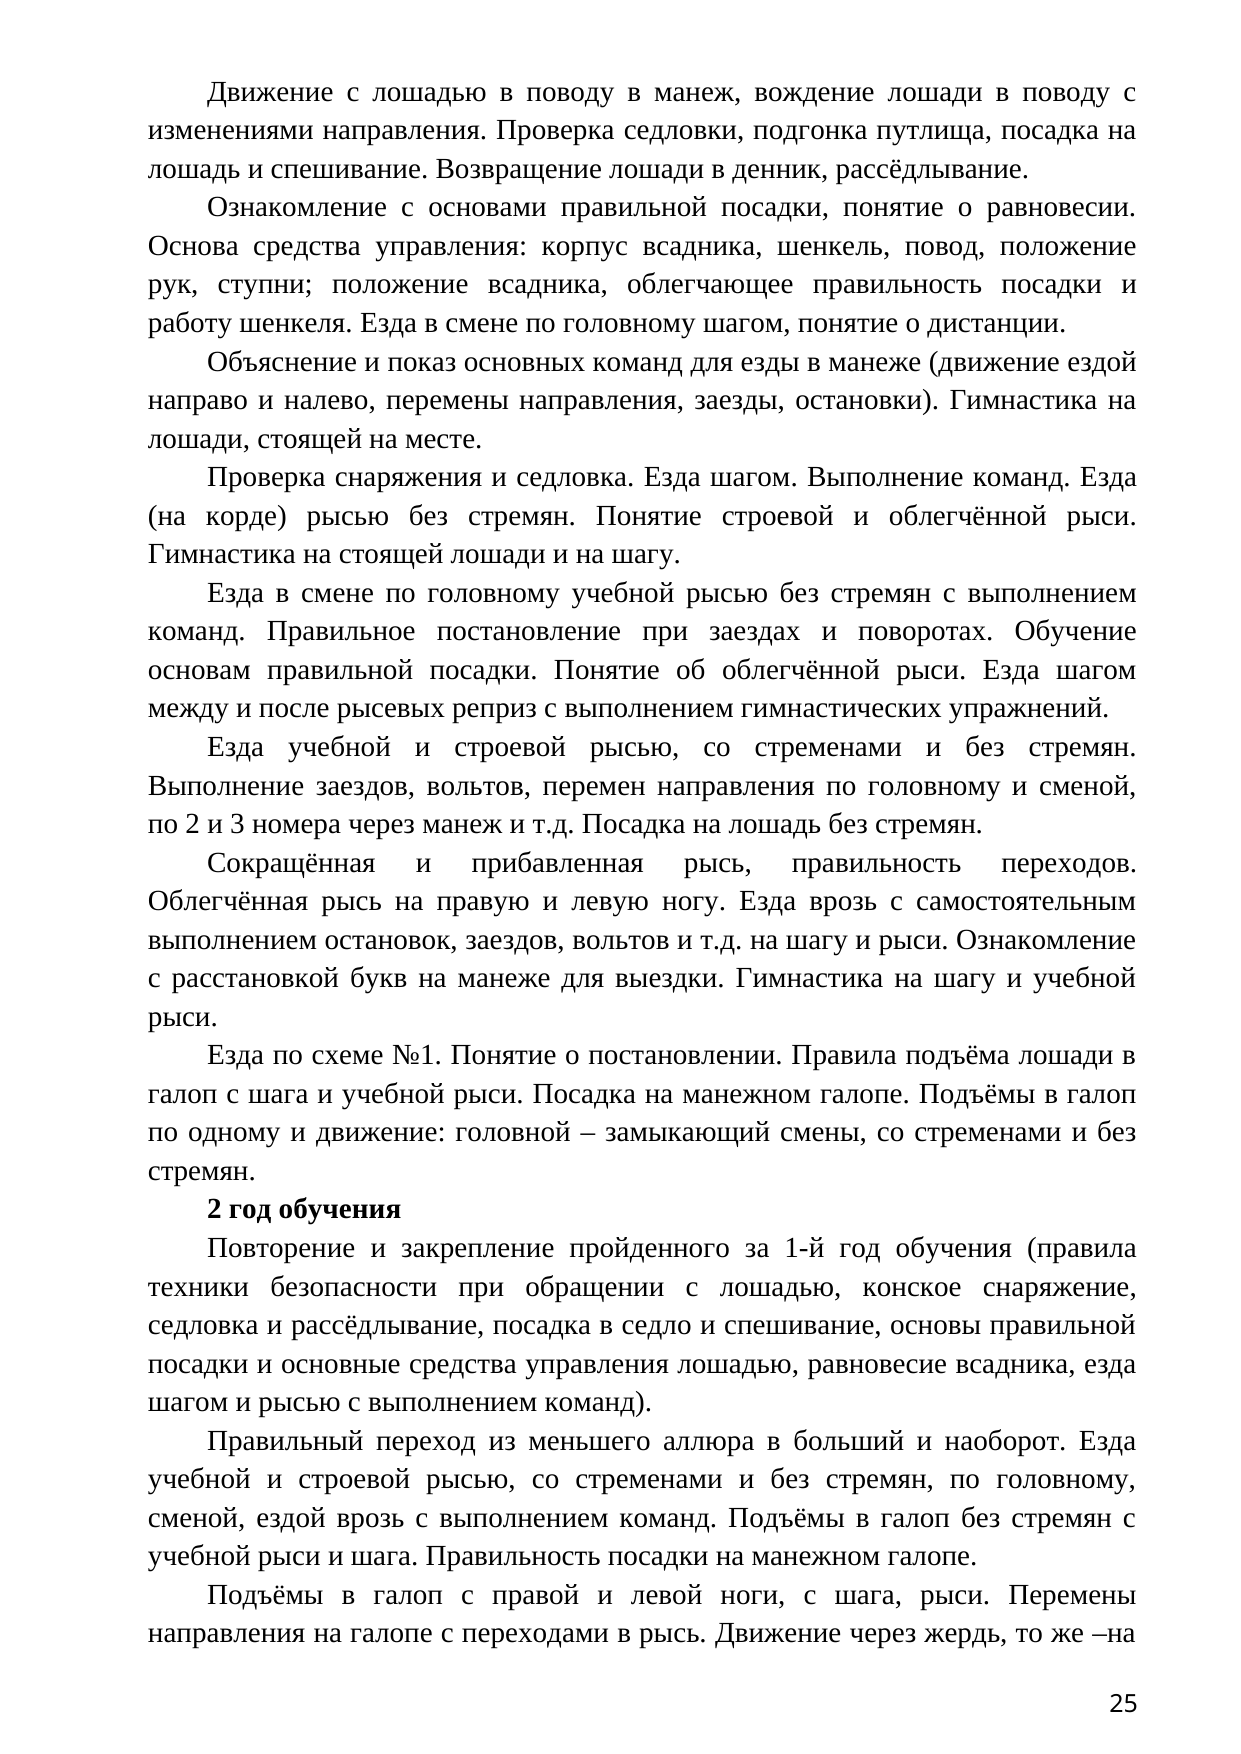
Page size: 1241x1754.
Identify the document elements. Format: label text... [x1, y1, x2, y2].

text Езда по схеме №1. Понятие о постановлении. Правила подъёма лошади в галоп с шага и учебной рыси. Посадка на манежном галопе. Подъёмы в галоп по одному и движение: головной – замыкающий смены, со стременами и без стремян. [148, 1037, 1138, 1187]
text Ознакомление с основами правильной посадки, понятие о равновесии. Основа средства управления: корпус всадника, шенкель, повод, положение рук, ступни; положение всадника, облегчающее правильность посадки и работу шенкеля. Езда в смене по головному шагом, понятие о дистанции. [148, 189, 1138, 339]
text Езда в смене по головному учебной рысью без стремян с выполнением команд. Правильное постановление при заездах и поворотах. Обучение основам правильной посадки. Понятие об облегчённой рыси. Езда шагом между и после рысевых реприз с выполнением гимнастических упражнений. [148, 575, 1138, 724]
text Проверка снаряжения и седловка. Езда шагом. Выполнение команд. Езда (на корде) рысью без стремян. Понятие строевой и облегчённой рыси. Гимнастика на стоящей лошади и на шагу. [148, 459, 1138, 570]
text Движение с лошадью в поводу в манеж, вождение лошади в поводу с изменениями направления. Проверка седловки, подгонка путлища, посадка на лошадь и спешивание. Возвращение лошади в денник, рассёдлывание. [148, 74, 1138, 184]
text Сокращённая и прибавленная рысь, правильность переходов. Облегчённая рысь на правую и левую ногу. Езда врозь с самостоятельным выполнением остановок, заездов, вольтов и т.д. на шагу и рыси. Ознакомление с расстановкой букв на манеже для выездки. Гимнастика на шагу и учебной рыси. [148, 845, 1138, 1032]
text Правильный переход из меньшего аллюра в больший и наоборот. Езда учебной и строевой рысью, со стременами и без стремян, по головному, сменой, ездой врозь с выполнением команд. Подъёмы в галоп без стремян с учебной рыси и шага. Правильность посадки на манежном галопе. [148, 1423, 1138, 1572]
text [148, 1577, 1138, 1649]
text 2 год обучения [148, 1192, 1138, 1225]
text Объяснение и показ основных команд для езды в манеже (движение ездой направо и налево, перемены направления, заезды, остановки). Гимнастика на лошади, стоящей на месте. [148, 344, 1138, 454]
text Повторение и закрепление пройденного за 1-й год обучения (правила техники безопасности при обращении с лошадью, конское снаряжение, седловка и рассёдлывание, посадка в седло и спешивание, основы правильной посадки и основные средства управления лошадью, равновесие всадника, езда шагом и рысью с выполнением команд). [148, 1230, 1138, 1418]
text Езда учебной и строевой рысью, со стременами и без стремян. Выполнение заездов, вольтов, перемен направления по головному и сменой, по 2 и 3 номера через манеж и т.д. Посадка на лошадь без стремян. [148, 729, 1138, 840]
